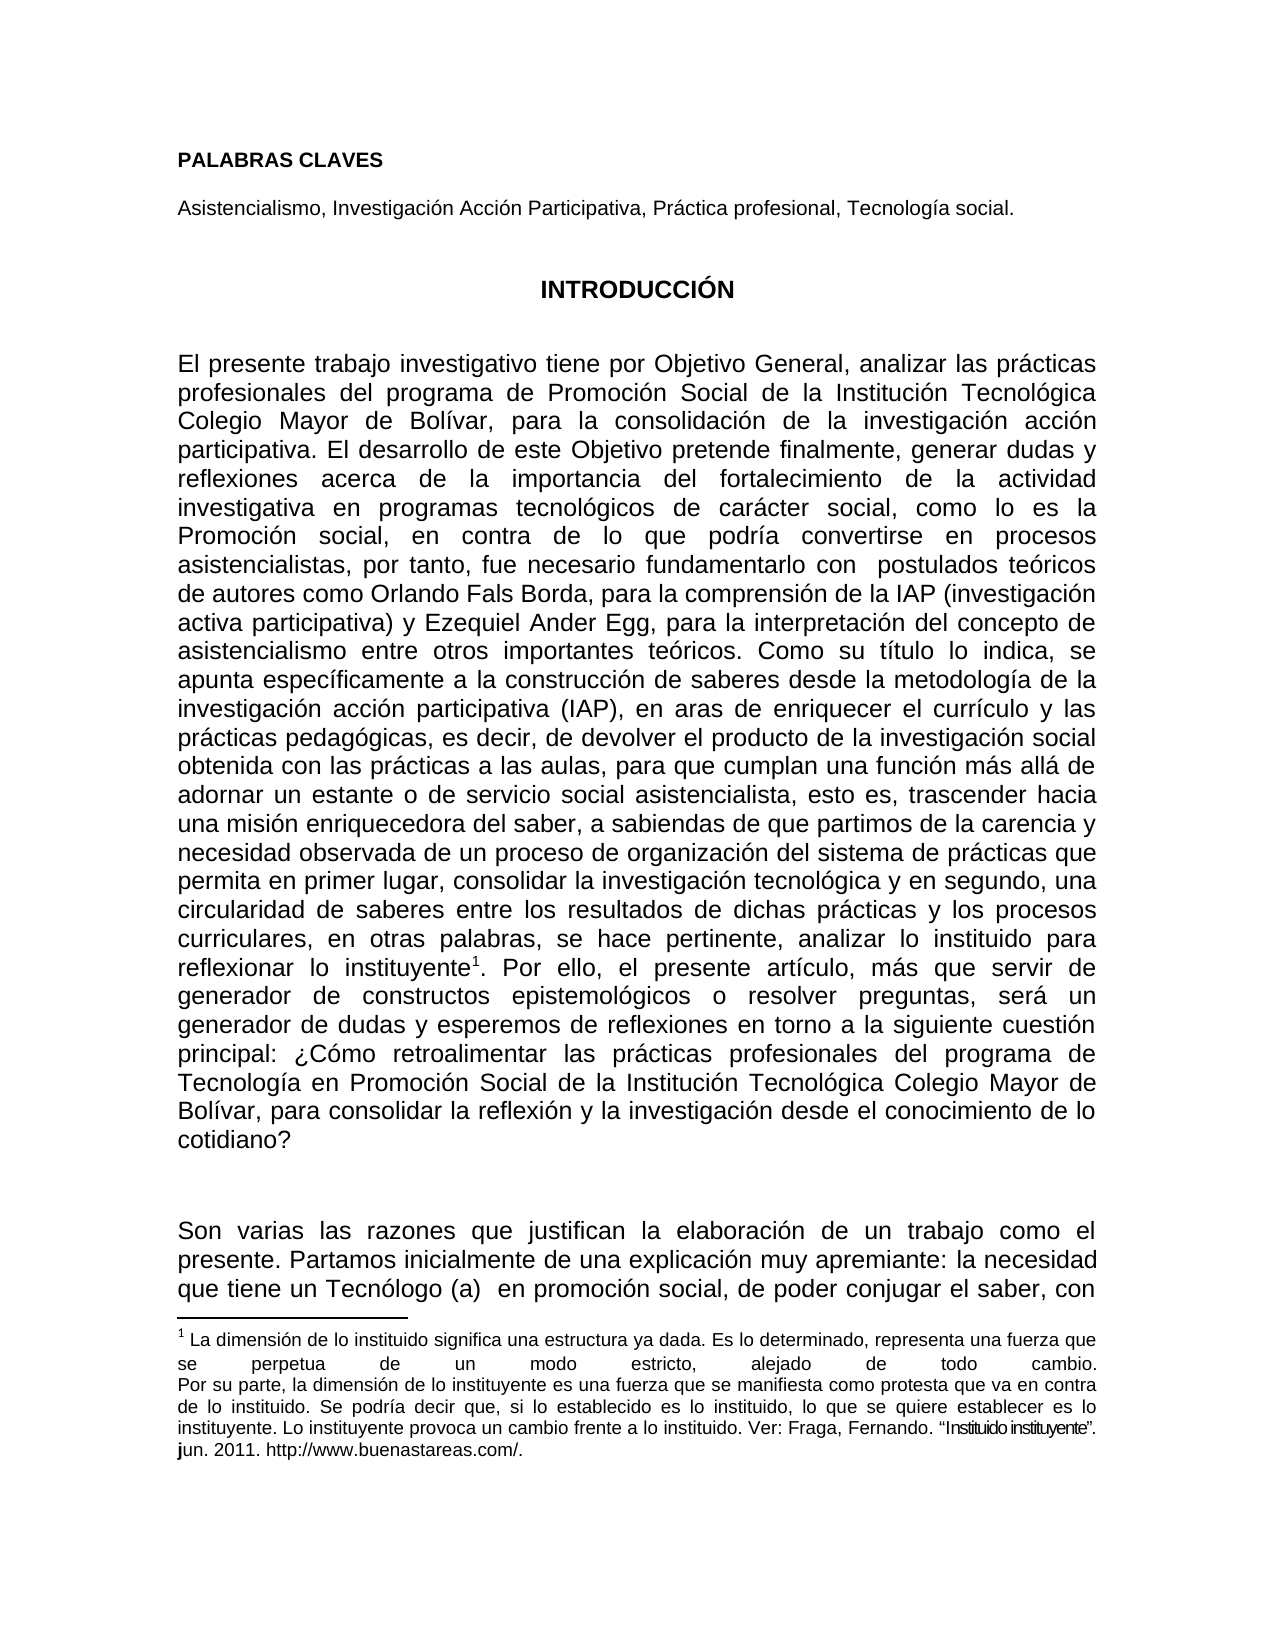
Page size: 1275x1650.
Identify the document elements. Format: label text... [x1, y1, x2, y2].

text PALABRAS CLAVES [177, 148, 1098, 172]
text INTRODUCCIÓN [177, 274, 1098, 303]
list El presente trabajo investigativo tiene por Objetivo General, analizar las prácticas profesionales del programa de Promoción Social de la Institución Tecnológica Colegio Mayor de Bolívar, para la consolidación de la investigación acción participativa. El desarrollo de este Objetivo pretende finalmente, generar dudas y reflexiones acerca de la importancia del fortalecimiento de la actividad investigativa en programas tecnológicos de carácter social, como lo es la Promoción social, en contra de lo que podría convertirse en procesos asistencialistas, por tanto, fue necesario fundamentarlo con postulados teóricos de autores como Orlando Fals Borda, para la comprensión de la IAP (investigación activa participativa) y Ezequiel Ander Egg, para la interpretación del concepto de asistencialismo entre otros importantes teóricos. Como su título lo indica, se apunta específicamente a la construcción de saberes desde la metodología de la investigación acción participativa (IAP), en aras de enriquecer el currículo y las prácticas pedagógicas, es decir, de devolver el producto de la investigación social obtenida con las prácticas a las aulas, para que cumplan una función más allá de adornar un estante o de servicio social asistencialista, esto es, trascender hacia una misión enriquecedora del saber, a sabiendas de que partimos de la carencia y necesidad observada de un proceso de organización del sistema de prácticas que permita en primer lugar, consolidar la investigación tecnológica y en segundo, una circularidad de saberes entre los resultados de dichas prácticas y los procesos curriculares, en otras palabras, se hace pertinente, analizar lo instituido para reflexionar lo instituyente. Por ello, el presente artículo, más que servir de generador de constructos epistemológicos o resolver preguntas, será un generador de dudas y esperemos de reflexiones en torno a la siguiente cuestión principal: ¿Cómo retroalimentar las prácticas profesionales del programa de Tecnología en Promoción Social de la Institución Tecnológica Colegio Mayor de Bolívar, para consolidar la reflexión y la investigación desde el conocimiento de lo cotidiano? [177, 349, 1098, 1154]
text Asistencialismo, Investigación Acción Participativa, Práctica profesional, Tecnología social. [177, 196, 1098, 219]
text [177, 1216, 1098, 1302]
